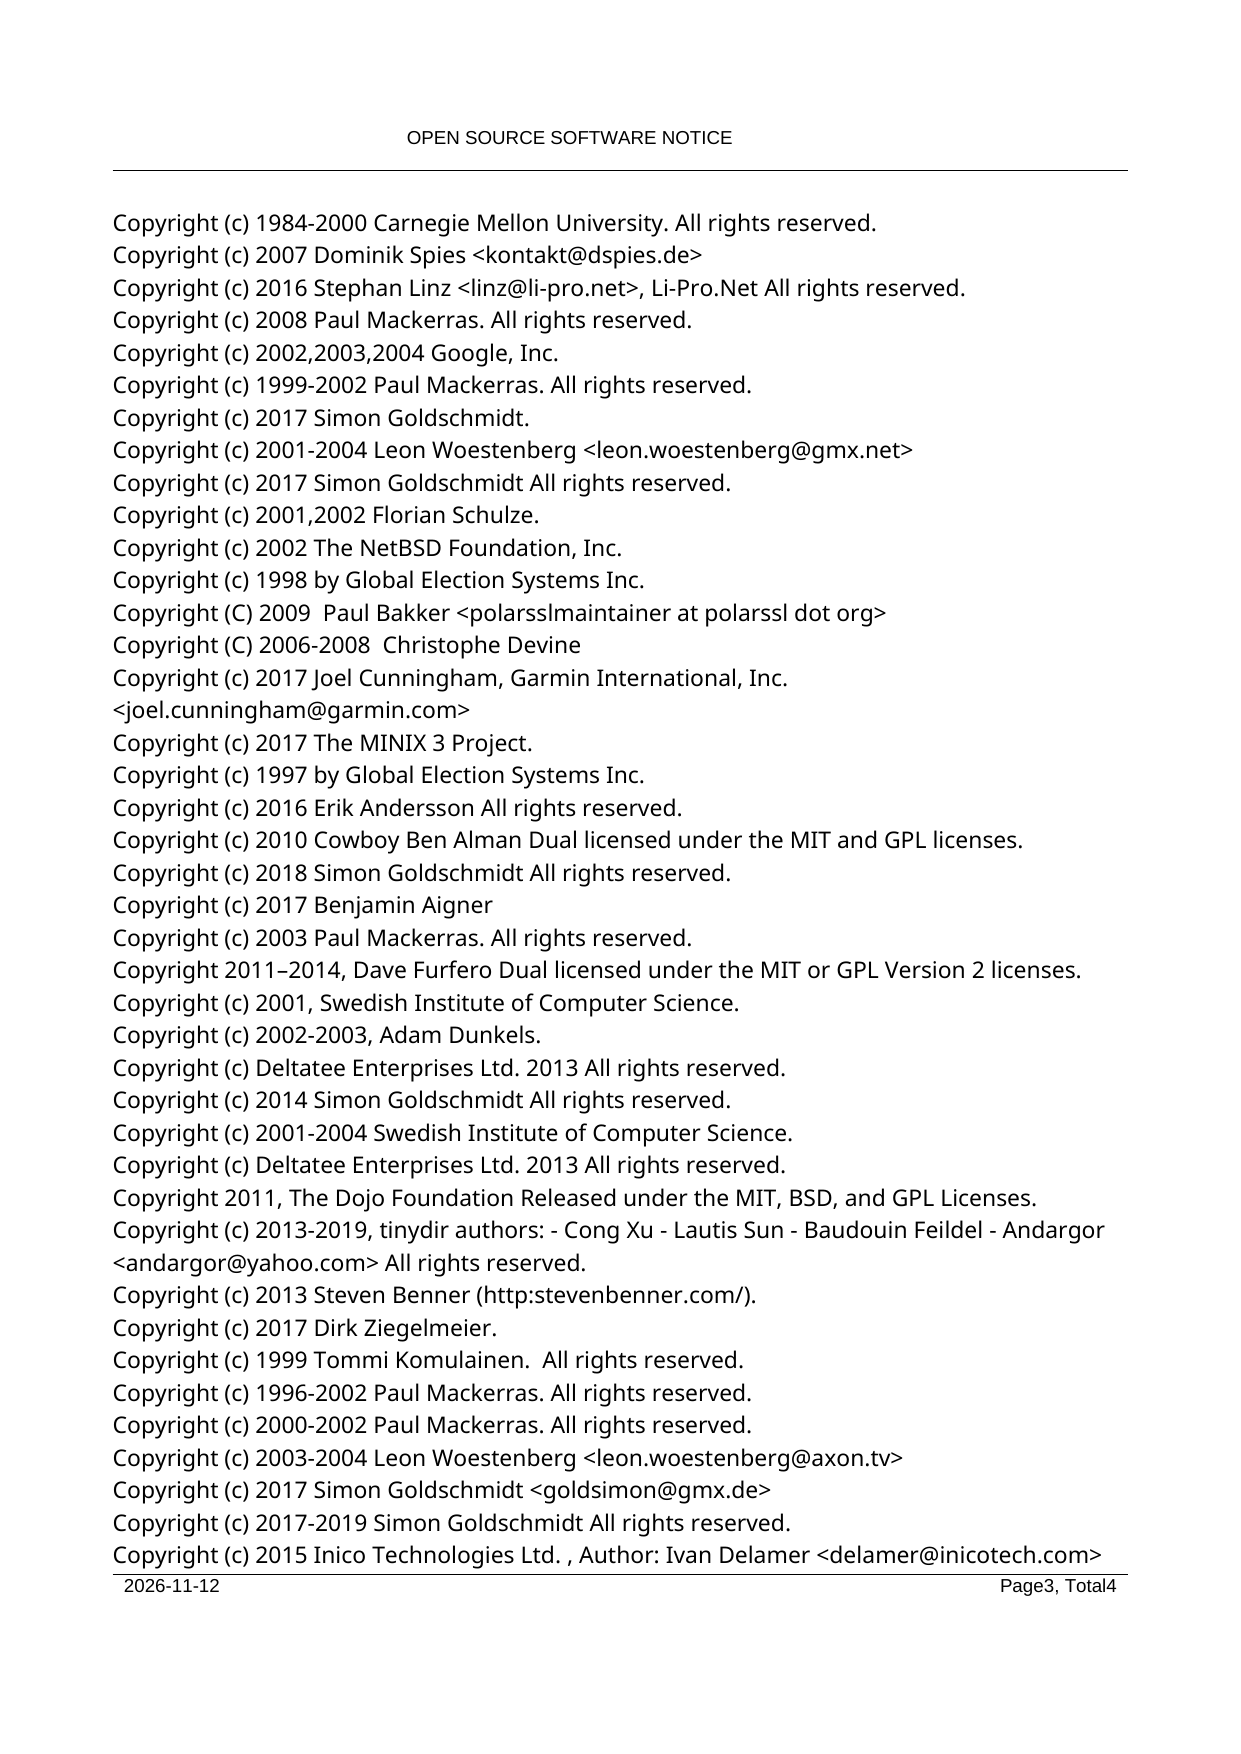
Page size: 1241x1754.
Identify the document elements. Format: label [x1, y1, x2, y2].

text [112, 206, 1128, 1571]
